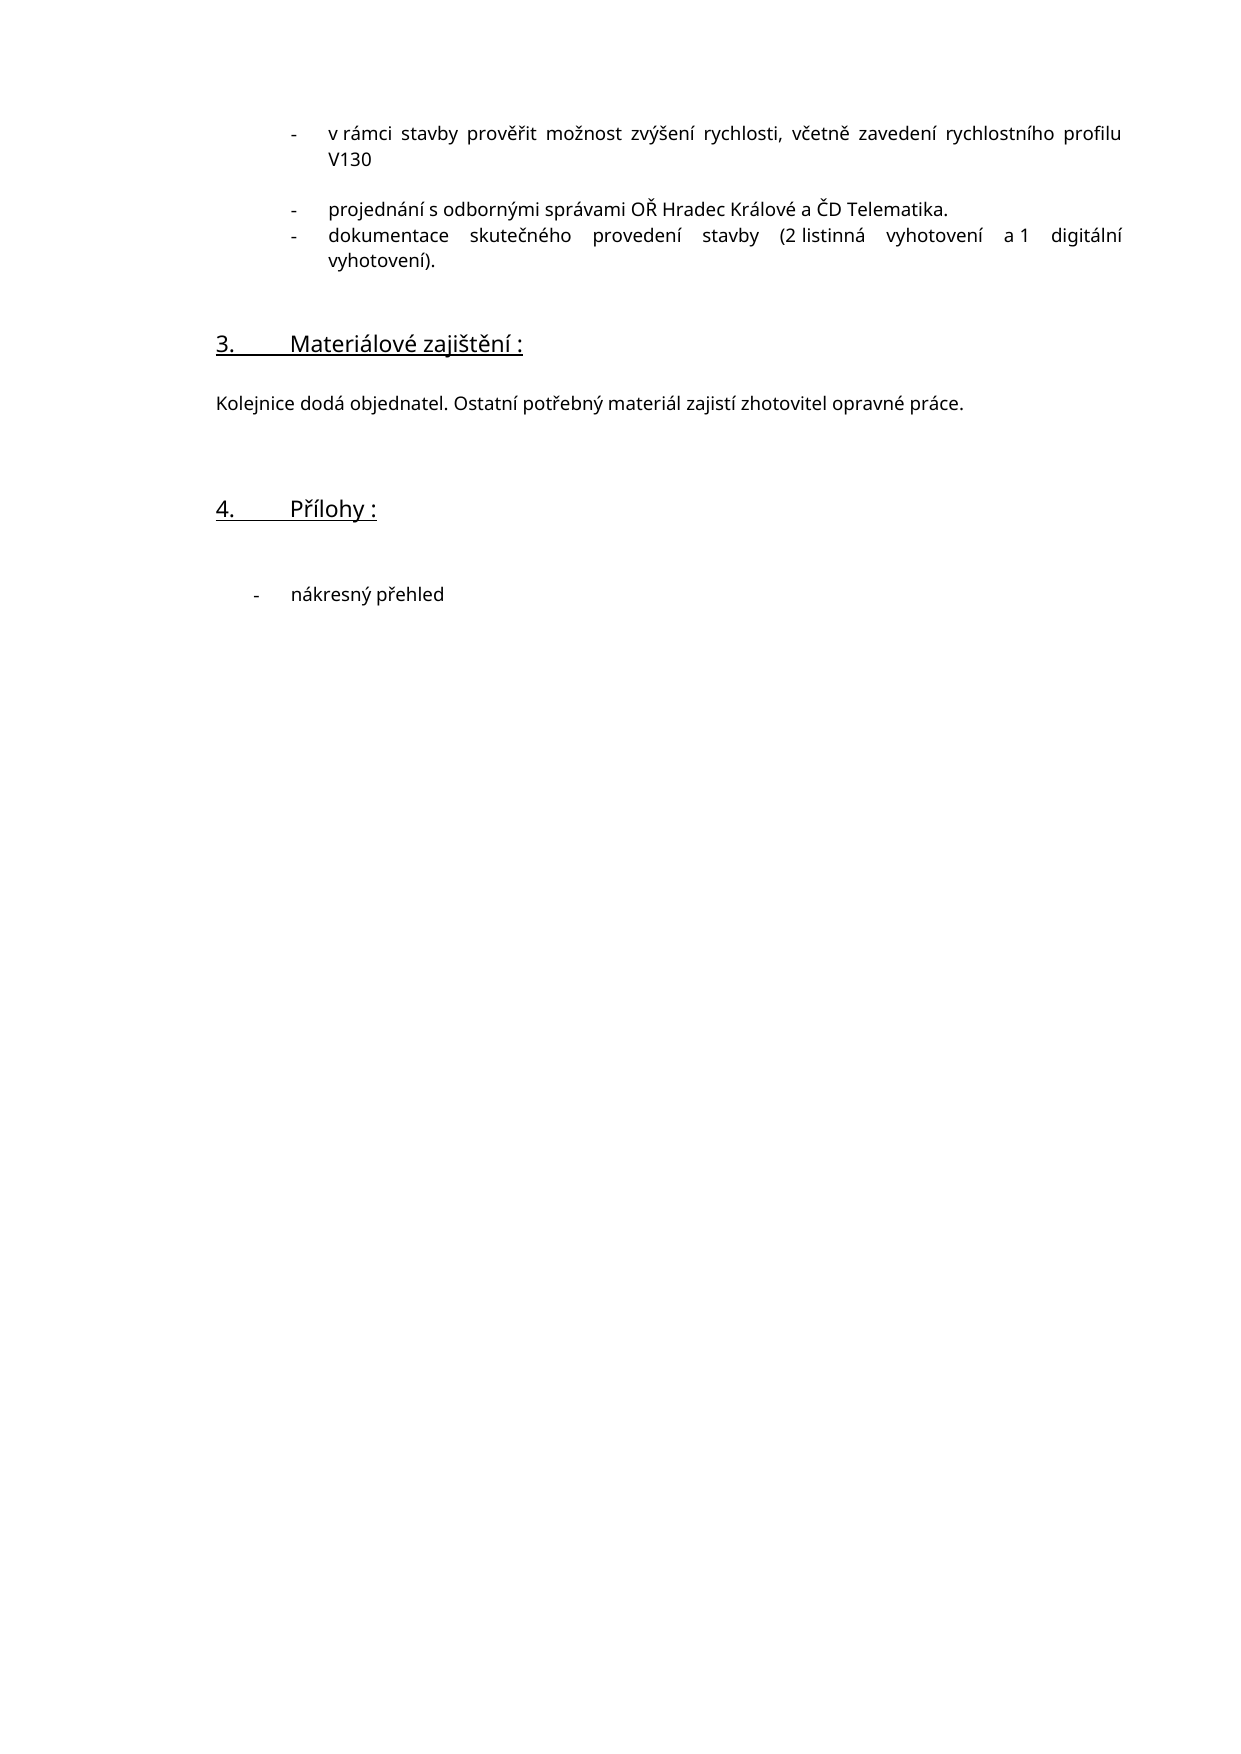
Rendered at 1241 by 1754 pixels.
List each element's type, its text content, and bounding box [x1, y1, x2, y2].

text 4. Přílohy : [216, 493, 1122, 525]
text Kolejnice dodá objednatel. Ostatní potřebný materiál zajistí zhotovitel opravné práce. [216, 390, 1122, 415]
text 3. Materiálové zajištění : [216, 327, 1122, 359]
list nákresný přehled [253, 581, 1122, 606]
list projednání s odbornými správami OŘ Hradec Králové a ČD Telematika. [291, 197, 1122, 222]
list dokumentace skutečného provedení stavby (2 listinná vyhotovení a 1 digitální vyhotovení). [291, 222, 1122, 273]
list v rámci stavby prověřit možnost zvýšení rychlosti, včetně zavedení rychlostního profilu V130 [291, 121, 1122, 172]
